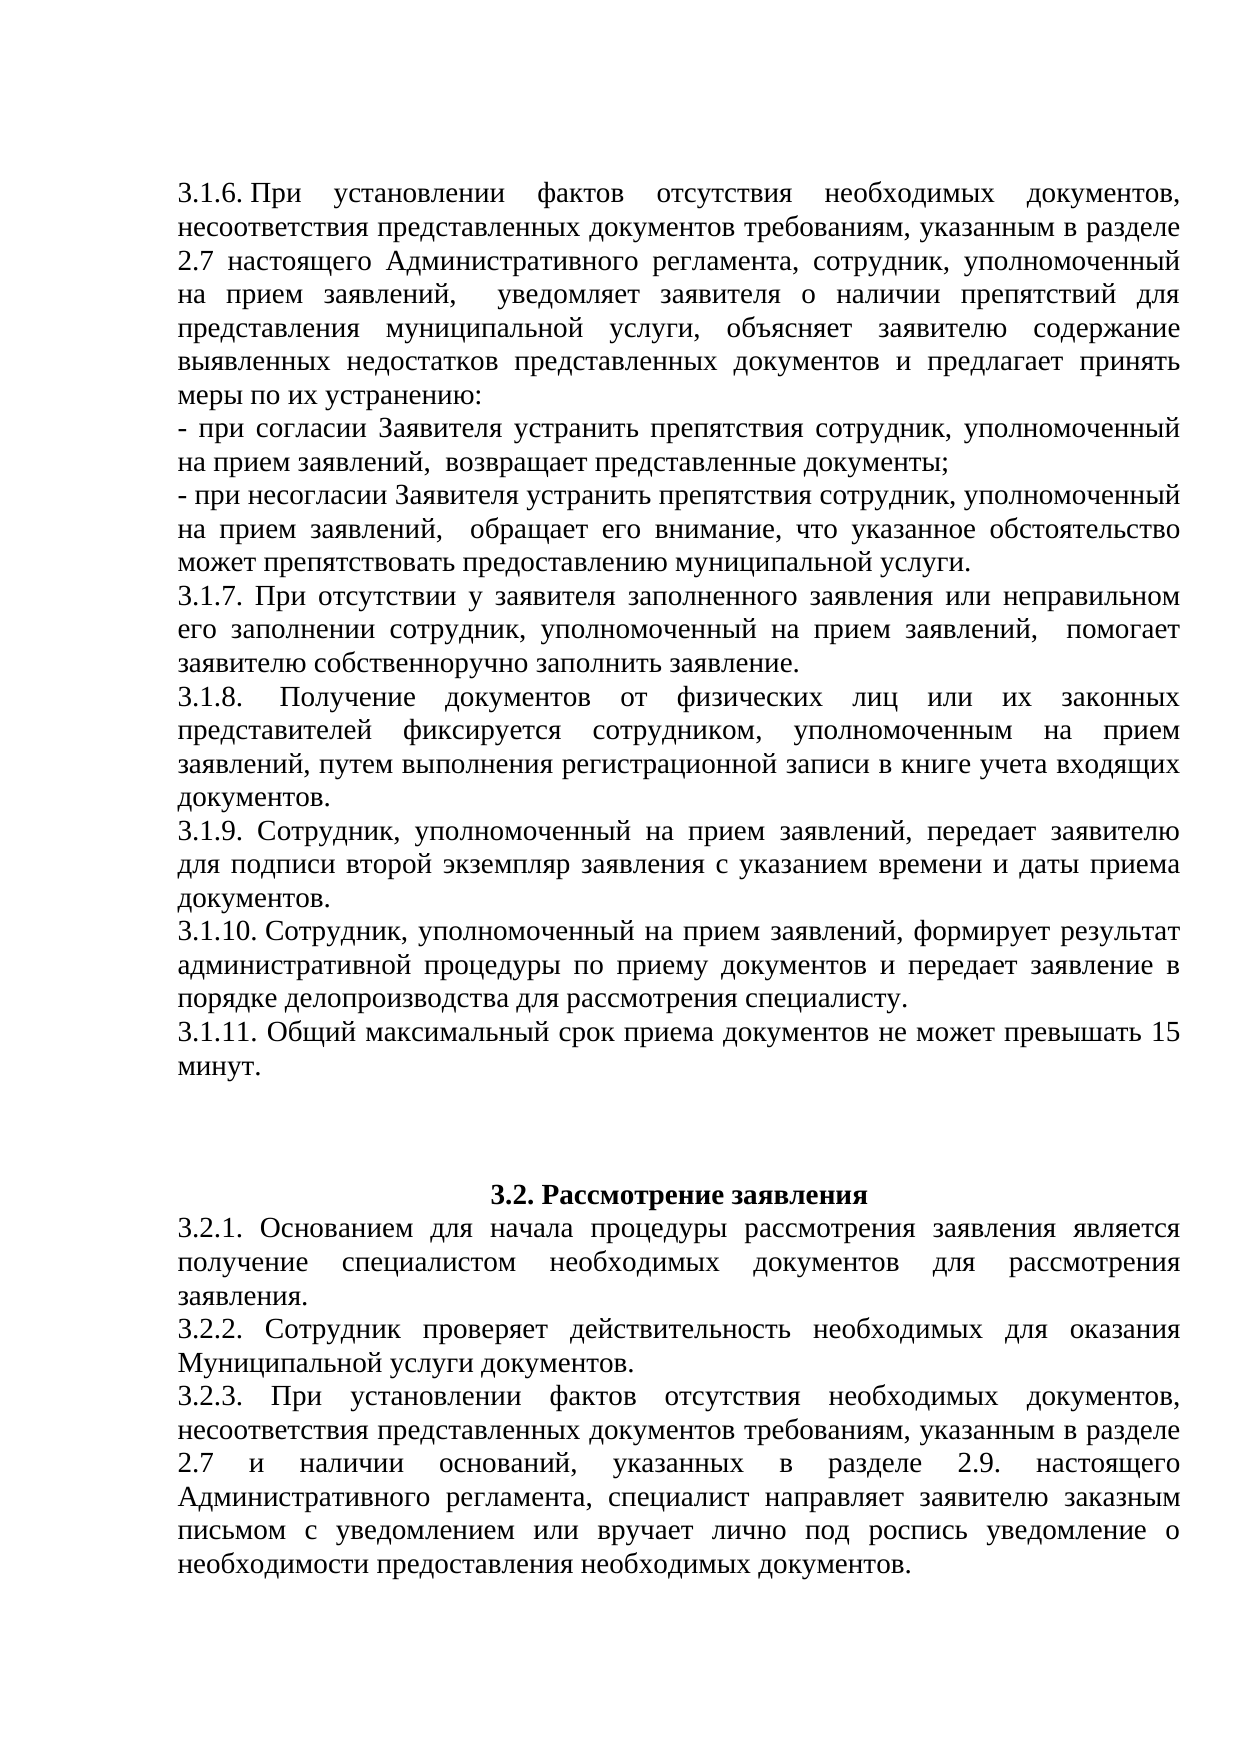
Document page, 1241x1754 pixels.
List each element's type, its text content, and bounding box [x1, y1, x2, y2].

text 3.2. Рассмотрение заявления [177, 1177, 1181, 1211]
text 3.2.1. Основанием для начала процедуры рассмотрения заявления является получение специалистом необходимых документов для рассмотрения заявления. [177, 1211, 1181, 1311]
text 3.2.2. Сотрудник проверяет действительность необходимых для оказания Муниципальной услуги документов. [177, 1311, 1181, 1378]
text 3.1.6. При установлении фактов отсутствия необходимых документов, несоответствия представленных документов требованиям, указанным в разделе 2.7 настоящего Административного регламента, сотрудник, уполномоченный на прием заявлений, уведомляет заявителя о наличии препятствий для представления муниципальной услуги, объясняет заявителю содержание выявленных недостатков представленных документов и предлагает принять меры по их устранению: [177, 176, 1181, 410]
text - при согласии Заявителя устранить препятствия сотрудник, уполномоченный на прием заявлений, возвращает представленные документы; [177, 410, 1181, 477]
text 3.2.3. При установлении фактов отсутствия необходимых документов, несоответствия представленных документов требованиям, указанным в разделе 2.7 и наличии оснований, указанных в разделе 2.9. настоящего Административного регламента, специалист направляет заявителю заказным письмом с уведомлением или вручает лично под роспись уведомление о необходимости предоставления необходимых документов. [177, 1378, 1181, 1579]
text 3.1.7. При отсутствии у заявителя заполненного заявления или неправильном его заполнении сотрудник, уполномоченный на прием заявлений, помогает заявителю собственноручно заполнить заявление. [177, 578, 1181, 679]
text 3.1.9. Сотрудник, уполномоченный на прием заявлений, передает заявителю для подписи второй экземпляр заявления с указанием времени и даты приема документов. [177, 813, 1181, 913]
text 3.1.10. Сотрудник, уполномоченный на прием заявлений, формирует результат административной процедуры по приему документов и передает заявление в порядке делопроизводства для рассмотрения специалисту. [177, 913, 1181, 1014]
text 3.1.8. Получение документов от физических лиц или их законных представителей фиксируется сотрудником, уполномоченным на прием заявлений, путем выполнения регистрационной записи в книге учета входящих документов. [177, 679, 1181, 813]
text 3.1.11. Общий максимальный срок приема документов не может превышать 15 минут. [177, 1014, 1181, 1081]
text - при несогласии Заявителя устранить препятствия сотрудник, уполномоченный на прием заявлений, обращает его внимание, что указанное обстоятельство может препятствовать предоставлению муниципальной услуги. [177, 477, 1181, 578]
